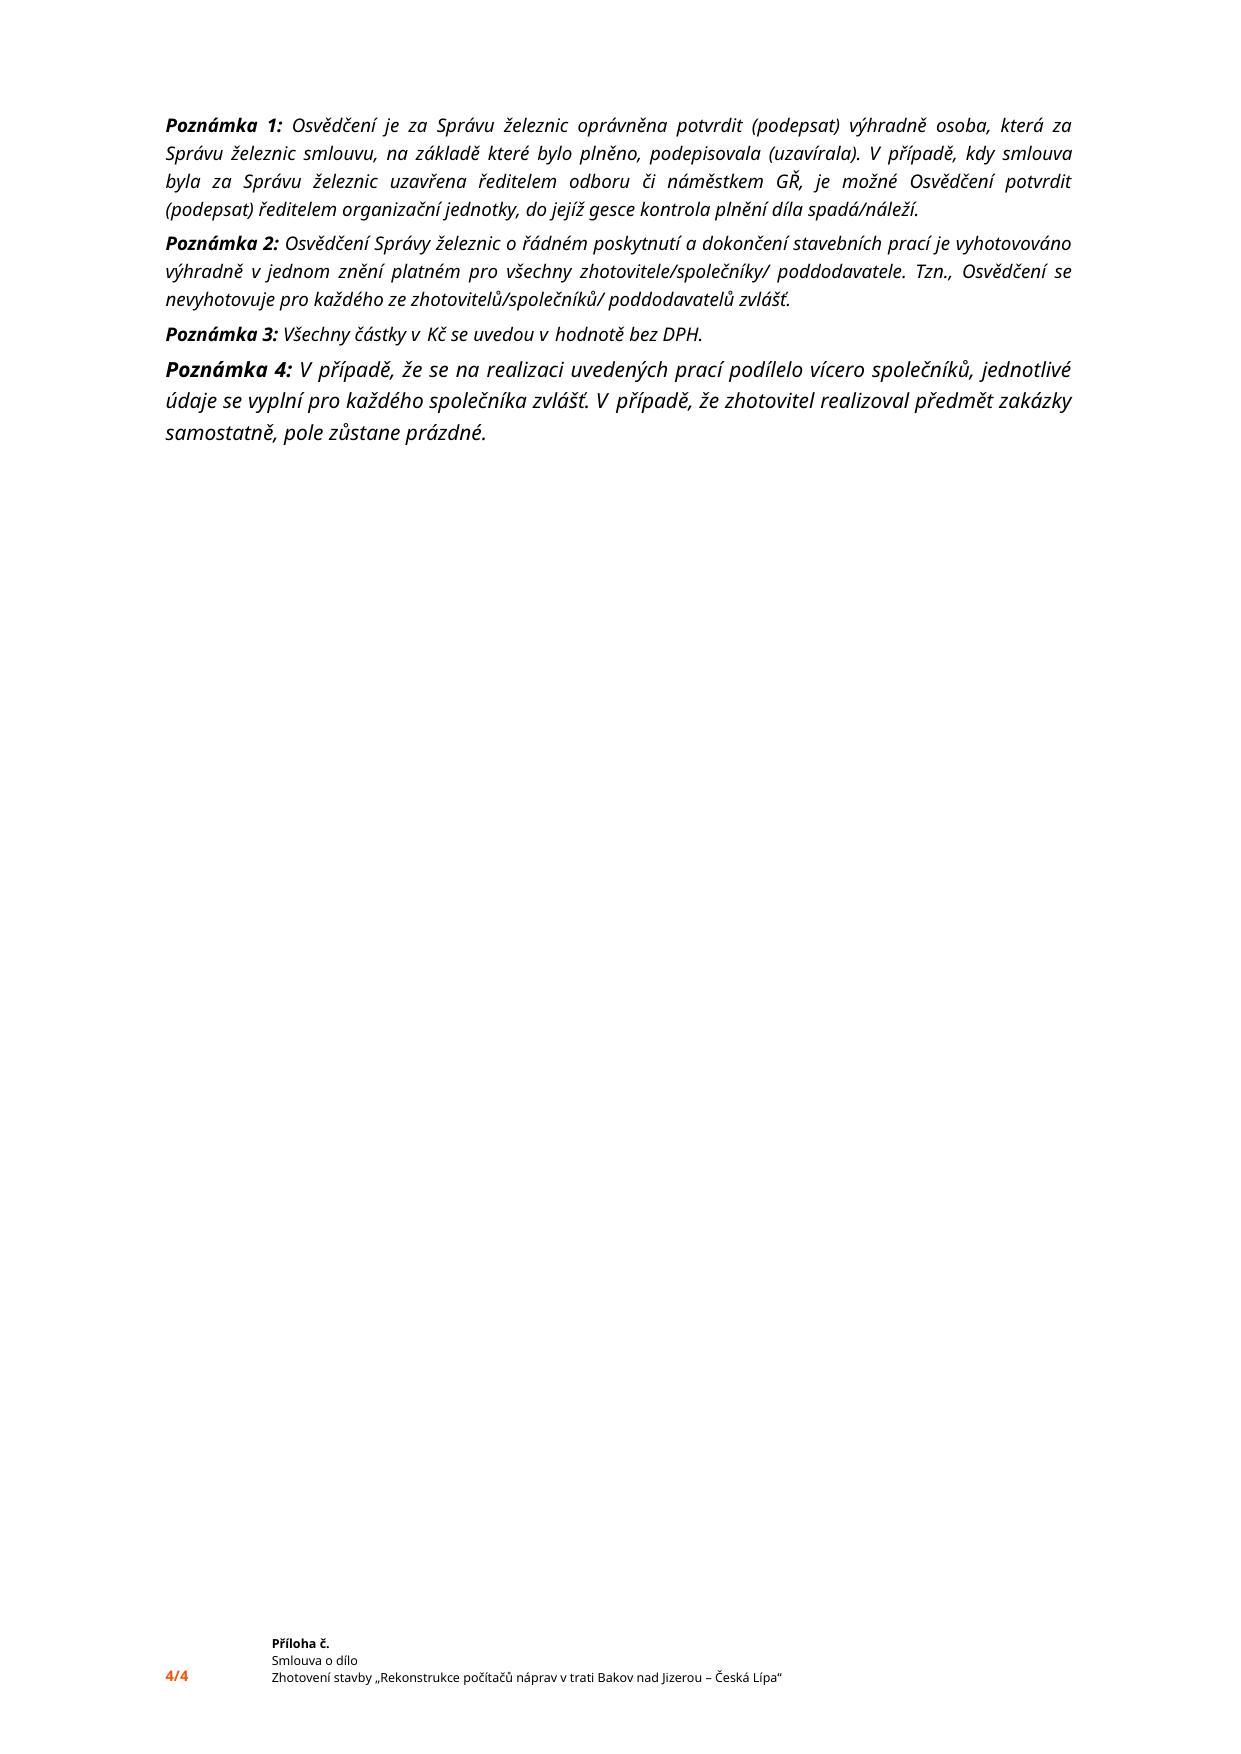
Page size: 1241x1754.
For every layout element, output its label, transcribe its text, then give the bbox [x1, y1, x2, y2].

text Poznámka 2: Osvědčení Správy železnic o řádném poskytnutí a dokončení stavebních prací je vyhotovováno výhradně v jednom znění platném pro všechny zhotovitele/společníky/ poddodavatele. Tzn., Osvědčení se nevyhotovuje pro každého ze zhotovitelů/společníků/ poddodavatelů zvlášť. [165, 231, 1075, 312]
text Poznámka 1: Osvědčení je za Správu železnic oprávněna potvrdit (podepsat) výhradně osoba, která za Správu železnic smlouvu, na základě které bylo plněno, podepisovala (uzavírala). V případě, kdy smlouva byla za Správu železnic uzavřena ředitelem odboru či náměstkem GŘ, je možné Osvědčení potvrdit (podepsat) ředitelem organizační jednotky, do jejíž gesce kontrola plnění díla spadá/náleží. [165, 112, 1075, 222]
text Poznámka 4: V případě, že se na realizaci uvedených prací podílelo vícero společníků, jednotlivé údaje se vyplní pro každého společníka zvlášť. V případě, že zhotovitel realizoval předmět zakázky samostatně, pole zůstane prázdné. [165, 355, 1075, 446]
text Poznámka 3: Všechny částky v Kč se uvedou v hodnotě bez DPH. [165, 321, 1075, 346]
